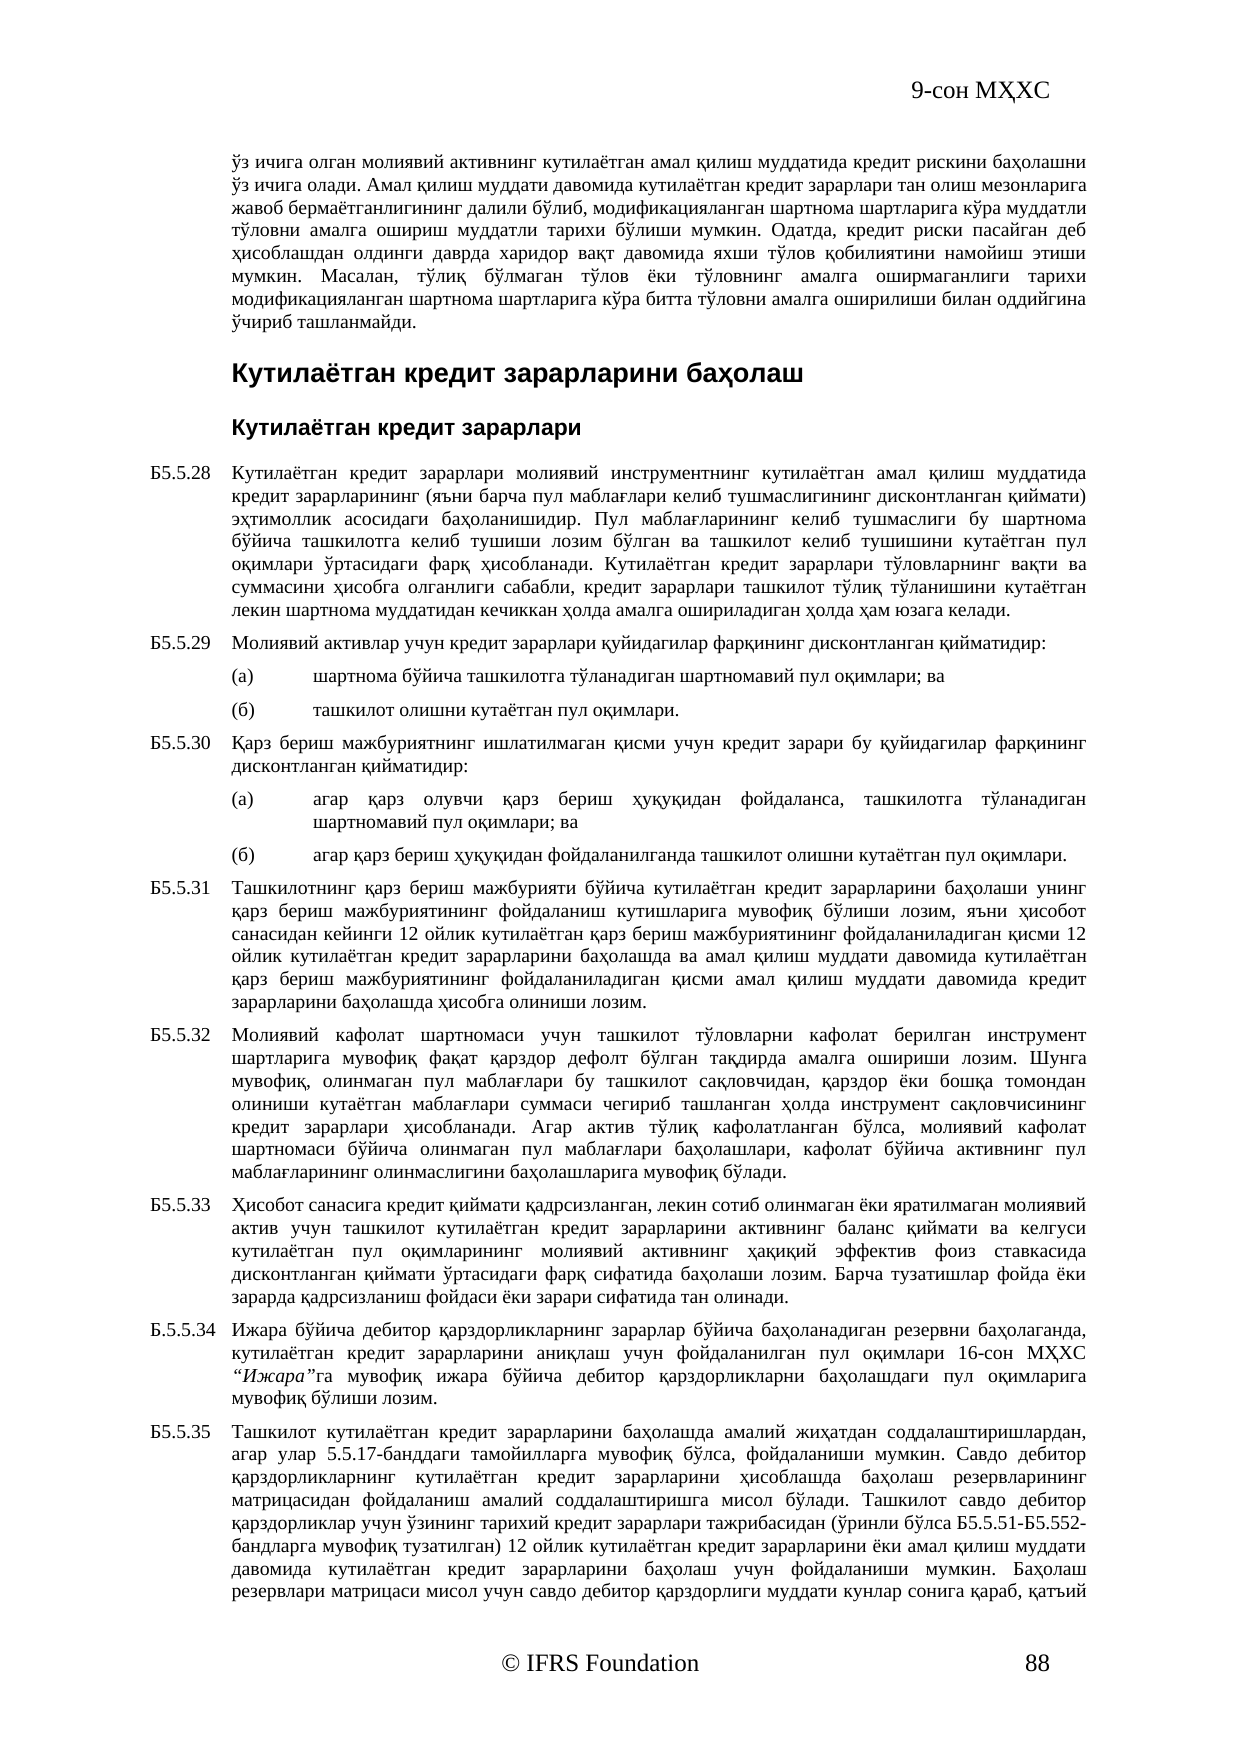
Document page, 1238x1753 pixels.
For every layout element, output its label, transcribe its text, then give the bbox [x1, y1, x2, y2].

text Б5.5.32 Молиявий кафолат шартномаси учун ташкилот тўловларни кафолат берилган инструмент шартларига мувофиқ фақат қарздор дефолт бўлган тақдирда амалга ошириши лозим. Шунга мувофиқ, олинмаган пул маблағлари бу ташкилот сақловчидан, қарздор ёки бошқа томондан олиниши кутаётган маблағлари суммаси чегириб ташланган ҳолда инструмент сақловчисининг кредит зарарлари ҳисобланади. Агар актив тўлиқ кафолатланган бўлса, молиявий кафолат шартномаси бўйича олинмаган пул маблағлари баҳолашлари, кафолат бўйича активнинг пул маблағларининг олинмаслигини баҳолашларига мувофиқ бўлади. [150, 1023, 1087, 1183]
text Б.5.5.34 Ижара бўйича дебитор қарздорликларнинг зарарлар бўйича баҳоланадиган резервни баҳолаганда, кутилаётган кредит зарарларини аниқлаш учун фойдаланилган пул оқимлари 16-сон МҲХС “Ижара”га мувофиқ ижара бўйича дебитор қарздорликларни баҳолашдаги пул оқимларига мувофиқ бўлиши лозим. [150, 1318, 1087, 1409]
text Б5.5.28 Кутилаётган кредит зарарлари молиявий инструментнинг кутилаётган амал қилиш муддатида кредит зарарларининг (яъни барча пул маблағлари келиб тушмаслигининг дисконтланган қиймати) эҳтимоллик асосидаги баҳоланишидир. Пул маблағларининг келиб тушмаслиги бу шартнома бўйича ташкилотга келиб тушиши лозим бўлган ва ташкилот келиб тушишини кутаётган пул оқимлари ўртасидаги фарқ ҳисобланади. Кутилаётган кредит зарарлари тўловларнинг вақти ва суммасини ҳисобга олганлиги сабабли, кредит зарарлари ташкилот тўлиқ тўланишини кутаётган лекин шартнома муддатидан кечиккан ҳолда амалга ошириладиган ҳолда ҳам юзага келади. [150, 461, 1087, 621]
text Кутилаётган кредит зарарларини баҳолаш [231, 357, 1087, 389]
text (а) шартнома бўйича ташкилотга тўланадиган шартномавий пул оқимлари; ва [231, 664, 1087, 687]
text Б5.5.29 Молиявий активлар учун кредит зарарлари қуйидагилар фарқининг дисконтланган қийматидир: [150, 631, 1087, 654]
text (б) агар қарз бериш ҳуқуқидан фойдаланилганда ташкилот олишни кутаётган пул оқимлари. [231, 843, 1087, 866]
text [150, 150, 1087, 332]
text (а) агар қарз олувчи қарз бериш ҳуқуқидан фойдаланса, ташкилотга тўланадиган шартномавий пул оқимлари; ва [231, 787, 1087, 832]
text Б5.5.33 Ҳисобот санасига кредит қиймати қадрсизланган, лекин сотиб олинмаган ёки яратилмаган молиявий актив учун ташкилот кутилаётган кредит зарарларини активнинг баланс қиймати ва келгуси кутилаётган пул оқимларининг молиявий активнинг ҳақиқий эффектив фоиз ставкасида дисконтланган қиймати ўртасидаги фарқ сифатида баҳолаши лозим. Барча тузатишлар фойда ёки зарарда қадрсизланиш фойдаси ёки зарари сифатида тан олинади. [150, 1193, 1087, 1307]
text Б5.5.31 Ташкилотнинг қарз бериш мажбурияти бўйича кутилаётган кредит зарарларини баҳолаши унинг қарз бериш мажбуриятининг фойдаланиш кутишларига мувофиқ бўлиши лозим, яъни ҳисобот санасидан кейинги 12 ойлик кутилаётган қарз бериш мажбуриятининг фойдаланиладиган қисми 12 ойлик кутилаётган кредит зарарларини баҳолашда ва амал қилиш муддати давомида кутилаётган қарз бериш мажбуриятининг фойдаланиладиган қисми амал қилиш муддати давомида кредит зарарларини баҳолашда ҳисобга олиниши лозим. [150, 876, 1087, 1013]
text Кутилаётган кредит зарарлари [231, 414, 1087, 440]
text Б5.5.30 Қарз бериш мажбуриятнинг ишлатилмаган қисми учун кредит зарари бу қуйидагилар фарқининг дисконтланган қийматидир: [150, 731, 1087, 776]
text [150, 1419, 1087, 1602]
text (б) ташкилот олишни кутаётган пул оқимлари. [231, 697, 1087, 720]
